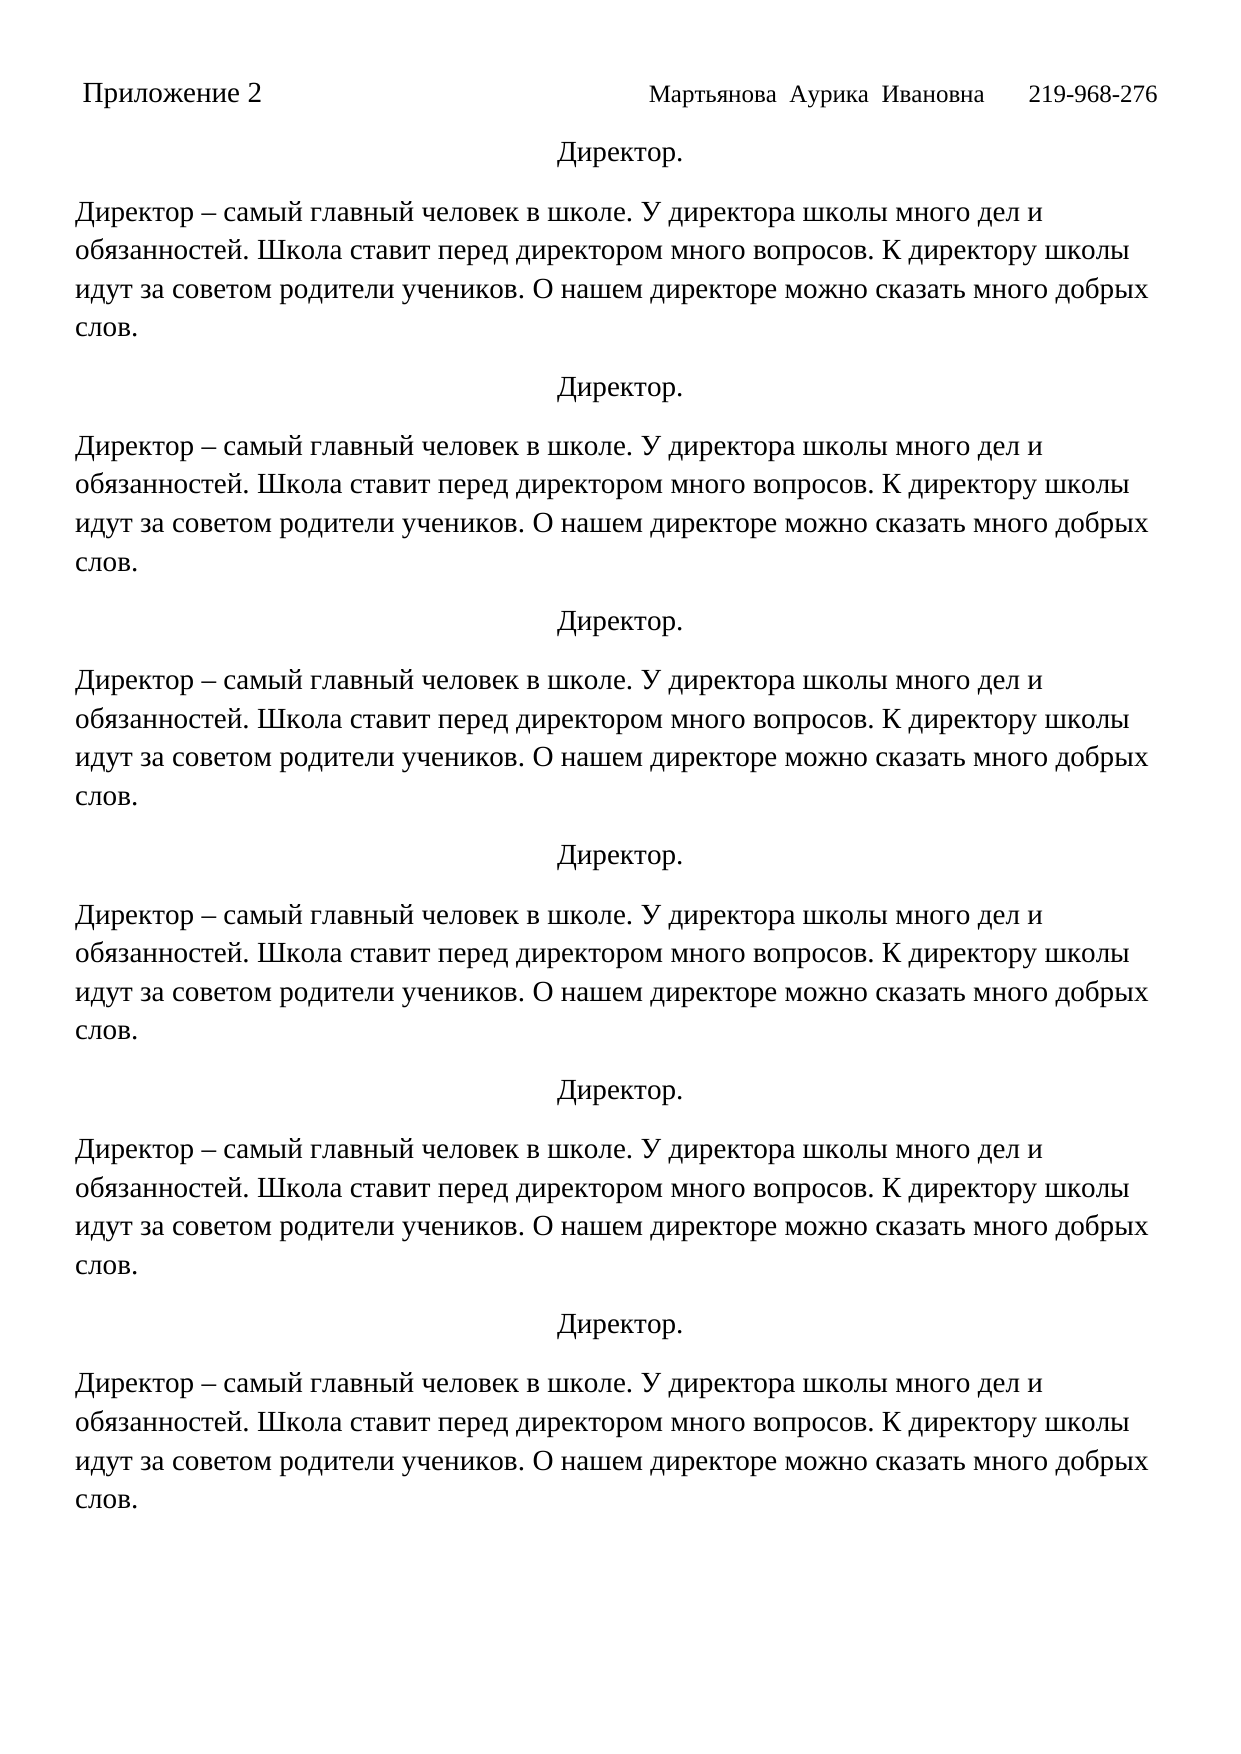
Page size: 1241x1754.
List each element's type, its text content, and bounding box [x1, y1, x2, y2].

text Директор – самый главный человек в школе. У директора школы много дел и обязанностей. Школа ставит перед директором много вопросов. К директору школы идут за советом родители учеников. О нашем директоре можно сказать много добрых слов. [75, 1131, 1165, 1280]
text Приложение 2 Мартьянова Аурика Ивановна 219-968-276 [75, 75, 1165, 108]
text Директор. [75, 603, 1165, 637]
text Директор – самый главный человек в школе. У директора школы много дел и обязанностей. Школа ставит перед директором много вопросов. К директору школы идут за советом родители учеников. О нашем директоре можно сказать много добрых слов. [75, 662, 1165, 812]
text Директор – самый главный человек в школе. У директора школы много дел и обязанностей. Школа ставит перед директором много вопросов. К директору школы идут за советом родители учеников. О нашем директоре можно сказать много добрых слов. [75, 1366, 1165, 1515]
text Директор – самый главный человек в школе. У директора школы много дел и обязанностей. Школа ставит перед директором много вопросов. К директору школы идут за советом родители учеников. О нашем директоре можно сказать много добрых слов. [75, 194, 1165, 343]
text Директор. [75, 134, 1165, 168]
text Директор. [75, 1072, 1165, 1105]
text Директор – самый главный человек в школе. У директора школы много дел и обязанностей. Школа ставит перед директором много вопросов. К директору школы идут за советом родители учеников. О нашем директоре можно сказать много добрых слов. [75, 897, 1165, 1046]
text Директор – самый главный человек в школе. У директора школы много дел и обязанностей. Школа ставит перед директором много вопросов. К директору школы идут за советом родители учеников. О нашем директоре можно сказать много добрых слов. [75, 428, 1165, 577]
text Директор. [75, 369, 1165, 402]
text Директор. [75, 837, 1165, 871]
text Директор. [75, 1306, 1165, 1340]
